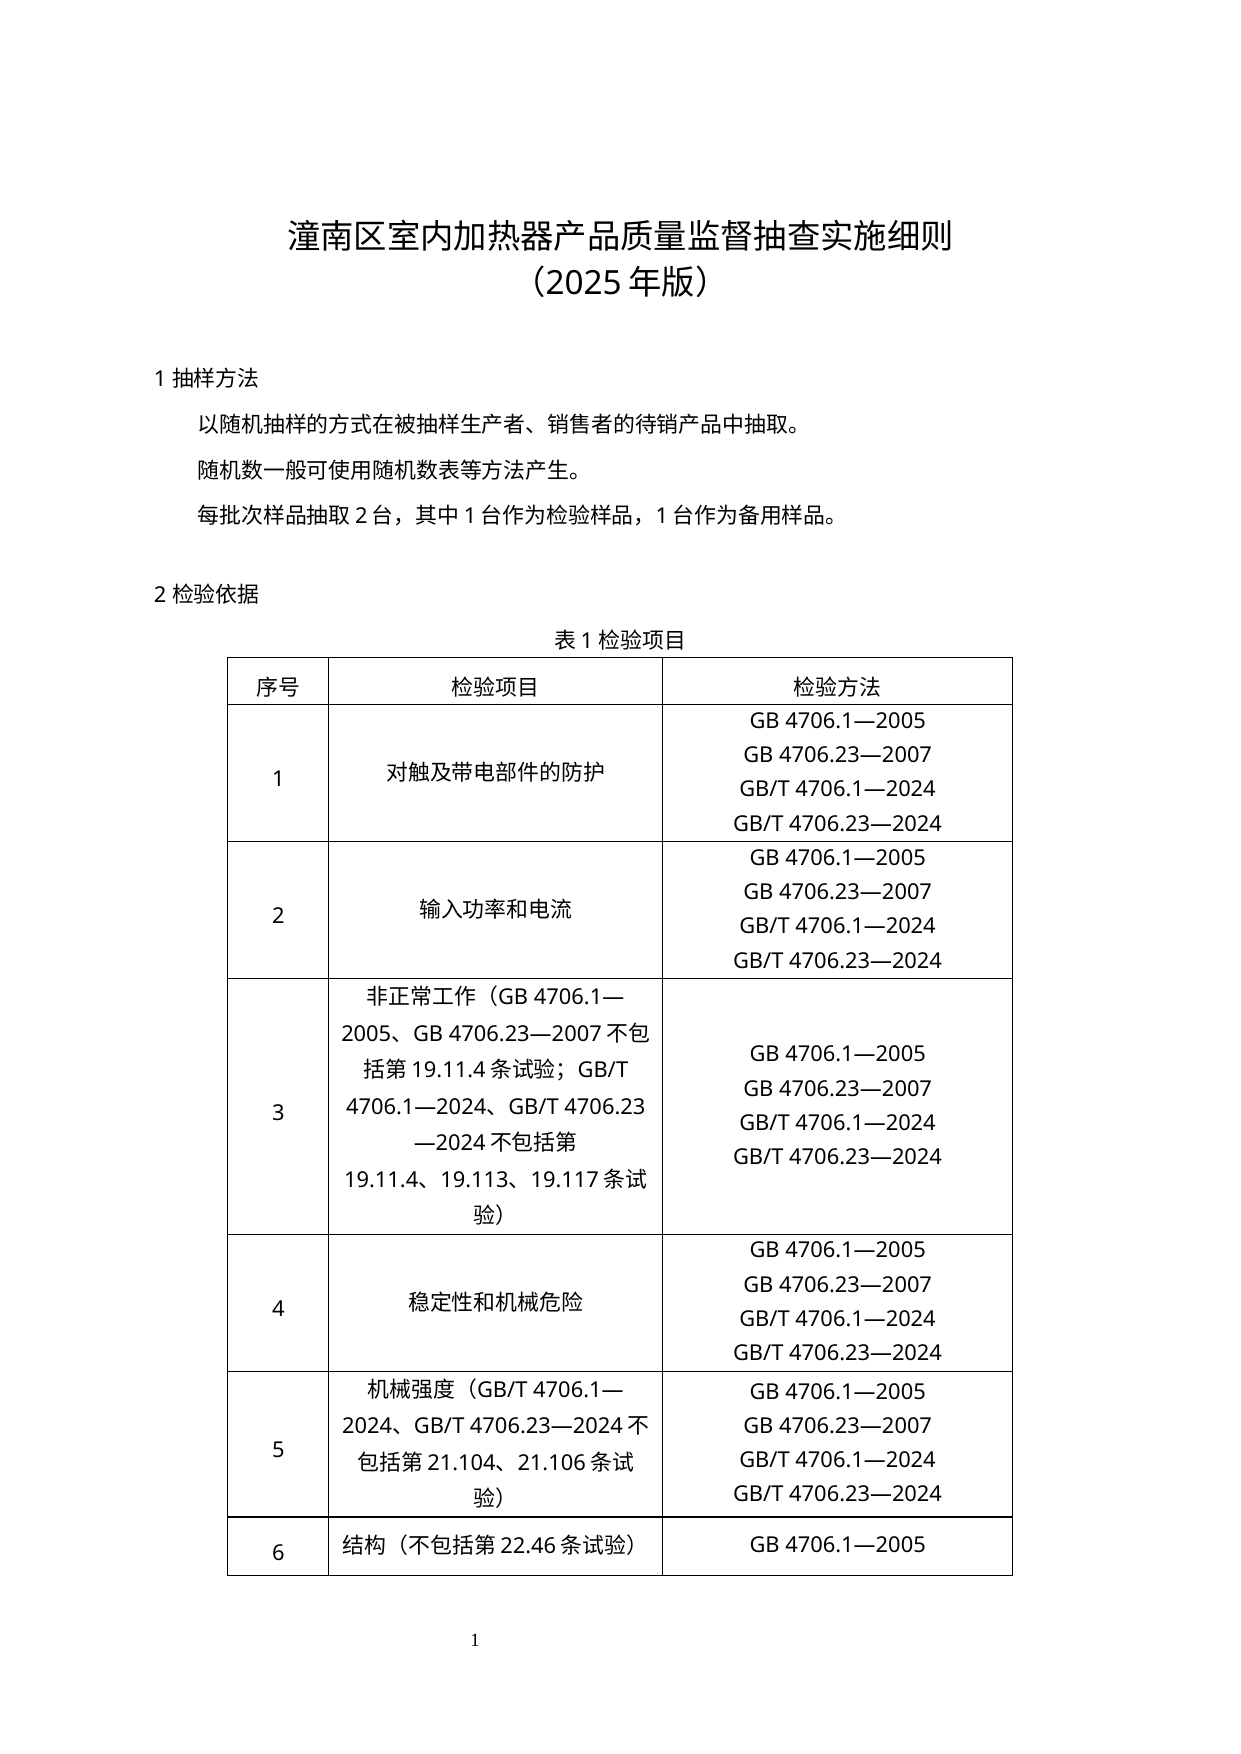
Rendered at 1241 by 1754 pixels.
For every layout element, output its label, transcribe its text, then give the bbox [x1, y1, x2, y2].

table_header 检验方法 [663, 658, 1012, 704]
text （2025年版） [153, 258, 1087, 304]
table_cell 稳定性和机械危险 [329, 1235, 662, 1371]
table_cell GB 4706.1—2005 GB 4706.23—2007 GB/T 4706.1—2024 GB/T 4706.23—2024 [663, 842, 1012, 978]
table_cell 6 [228, 1518, 328, 1575]
table_cell GB 4706.1—2005 GB 4706.23—2007 GB/T 4706.1—2024 GB/T 4706.23—2024 [663, 979, 1012, 1233]
table_cell 输入功率和电流 [329, 842, 662, 978]
table_header 检验项目 [329, 658, 662, 704]
table_cell 5 [228, 1372, 328, 1516]
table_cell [663, 1372, 1012, 1516]
text 表1 检验项目 [153, 611, 1087, 657]
table_cell 结构（不包括第22.46条试验） [329, 1518, 662, 1575]
table_cell 机械强度（GB/T 4706.1—2024、GB/T 4706.23—2024不包括第21.104、21.106条试验） [329, 1372, 662, 1516]
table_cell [663, 1518, 1012, 1575]
text 随机数一般可使用随机数表等方法产生。 [153, 441, 1087, 487]
table_cell 对触及带电部件的防护 [329, 705, 662, 841]
text 潼南区室内加热器产品质量监督抽查实施细则 [153, 212, 1087, 258]
table_cell 4 [228, 1235, 328, 1371]
table_header 序号 [228, 658, 328, 704]
table_cell 2 [228, 842, 328, 978]
table_cell GB 4706.1—2005 GB 4706.23—2007 GB/T 4706.1—2024 GB/T 4706.23—2024 [663, 1235, 1012, 1371]
table_cell 3 [228, 979, 328, 1233]
table_cell 非正常工作（GB 4706.1—2005、GB 4706.23—2007不包括第19.11.4条试验；GB/T 4706.1—2024、GB/T 4706.23—2024不包括第19.11.4、19.113、19.117条试验） [329, 979, 662, 1233]
text 每批次样品抽取2台，其中1台作为检验样品，1台作为备用样品。 [153, 487, 1087, 533]
table_cell GB 4706.1—2005 GB 4706.23—2007 GB/T 4706.1—2024 GB/T 4706.23—2024 [663, 705, 1012, 841]
table_cell 1 [228, 705, 328, 841]
text 2 检验依据 [153, 566, 1087, 611]
text 以随机抽样的方式在被抽样生产者、销售者的待销产品中抽取。 [153, 396, 1087, 441]
text 1 抽样方法 [153, 350, 1087, 396]
